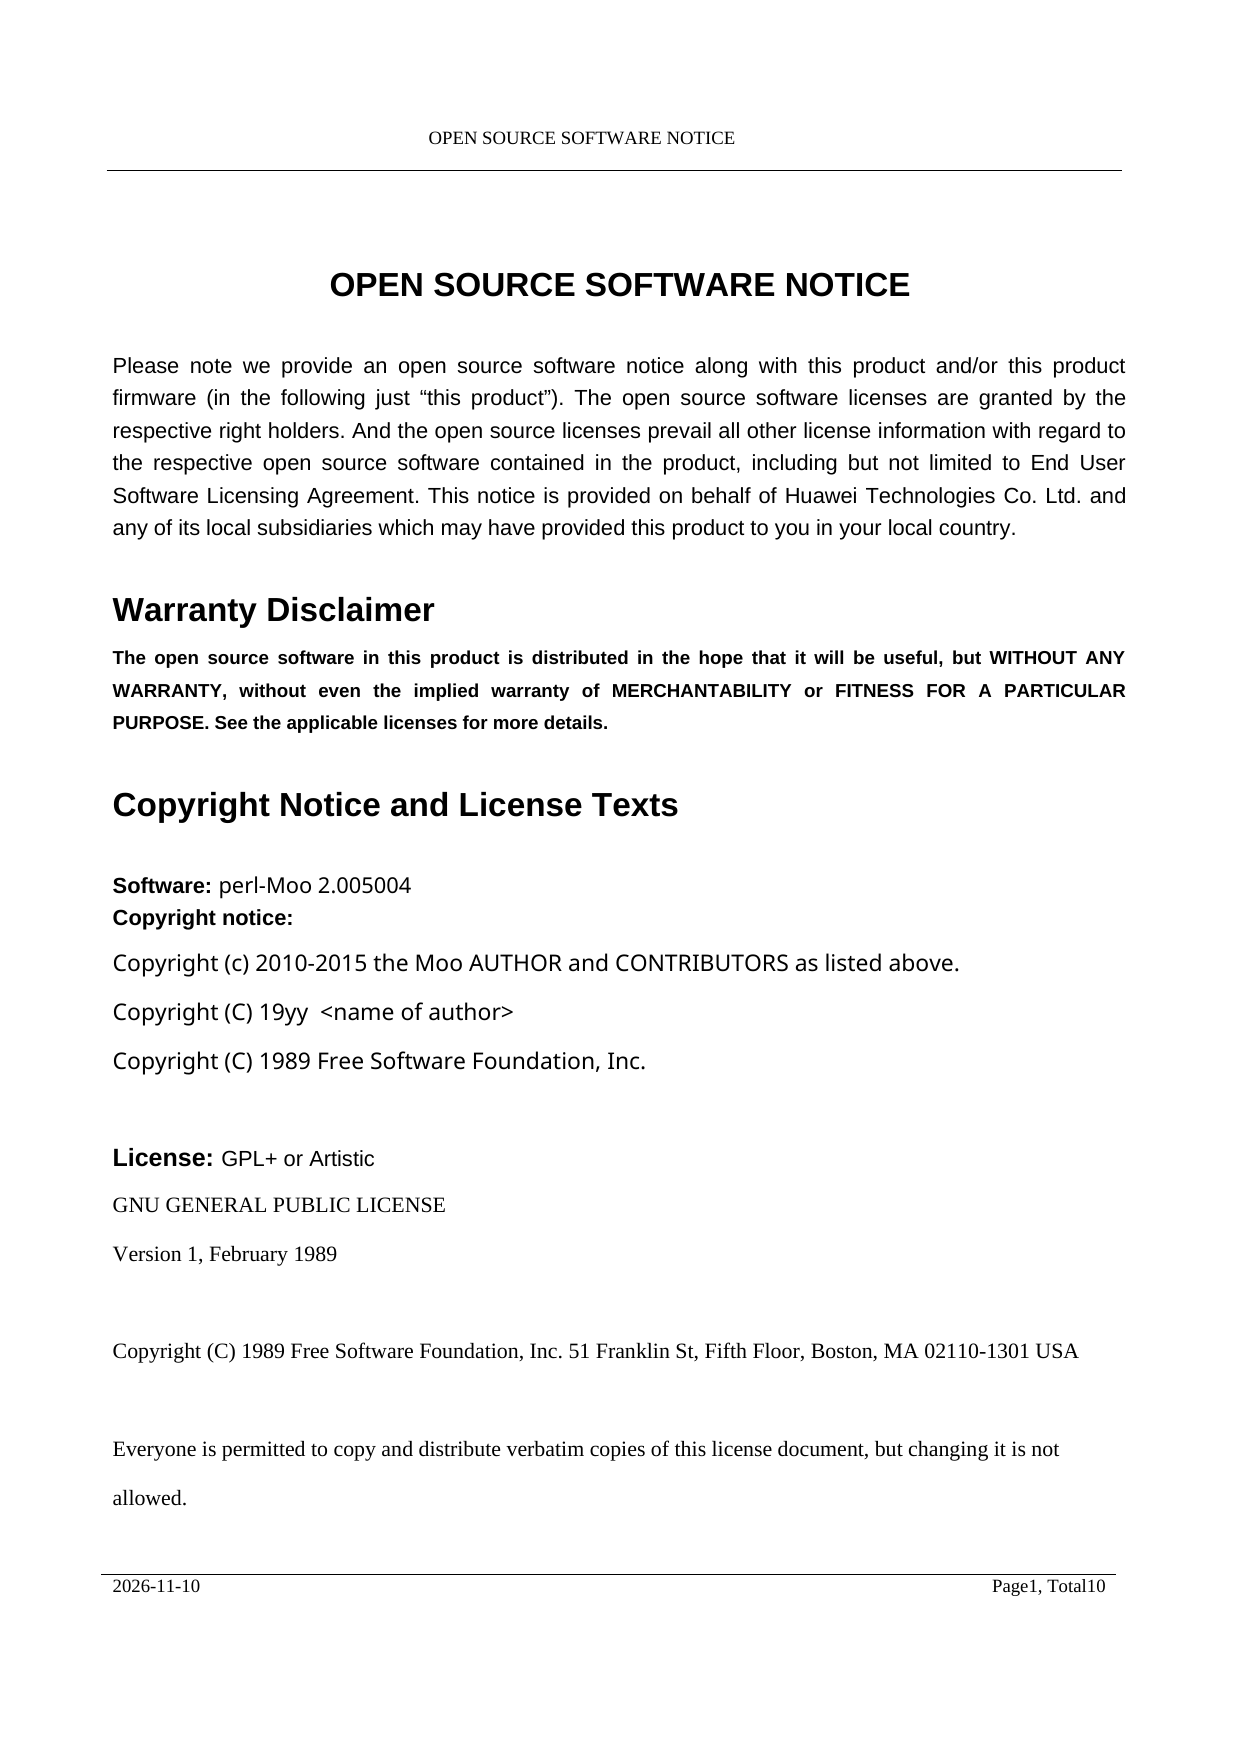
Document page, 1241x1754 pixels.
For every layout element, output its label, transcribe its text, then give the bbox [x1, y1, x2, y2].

text Please note we provide an open source software notice along with this product and/or this product firmware (in the following just “this product”). The open source software licenses are granted by the respective right holders. And the open source licenses prevail all other license information with regard to the respective open source software contained in the product, including but not limited to End User Software Licensing Agreement. This notice is provided on behalf of Huawei Technologies Co. Ltd. and any of its local subsidiaries which may have provided this product to you in your local country. [112, 349, 1128, 544]
text License: GPL+ or Artistic [112, 1142, 1128, 1174]
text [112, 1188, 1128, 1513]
text Copyright notice: [112, 901, 1128, 934]
text The open source software in this product is distributed in the hope that it will be useful, but WITHOUT ANY WARRANTY, without even the implied warranty of MERCHANTABILITY or FITNESS FOR A PARTICULAR PURPOSE. See the applicable licenses for more details. [112, 641, 1128, 739]
text Copyright Notice and License Texts [112, 771, 1128, 836]
text OPEN SOURCE SOFTWARE NOTICE [112, 251, 1128, 316]
text Copyright (c) 2010-2015 the Moo AUTHOR and CONTRIBUTORS as listed above. Copyright (C) 19yy <name of author> Copyright (C) 1989 Free Software Foundation, Inc. [112, 947, 1128, 1125]
text Warranty Disclaimer [112, 576, 1128, 641]
text Software: perl-Moo 2.005004 [112, 869, 1128, 901]
